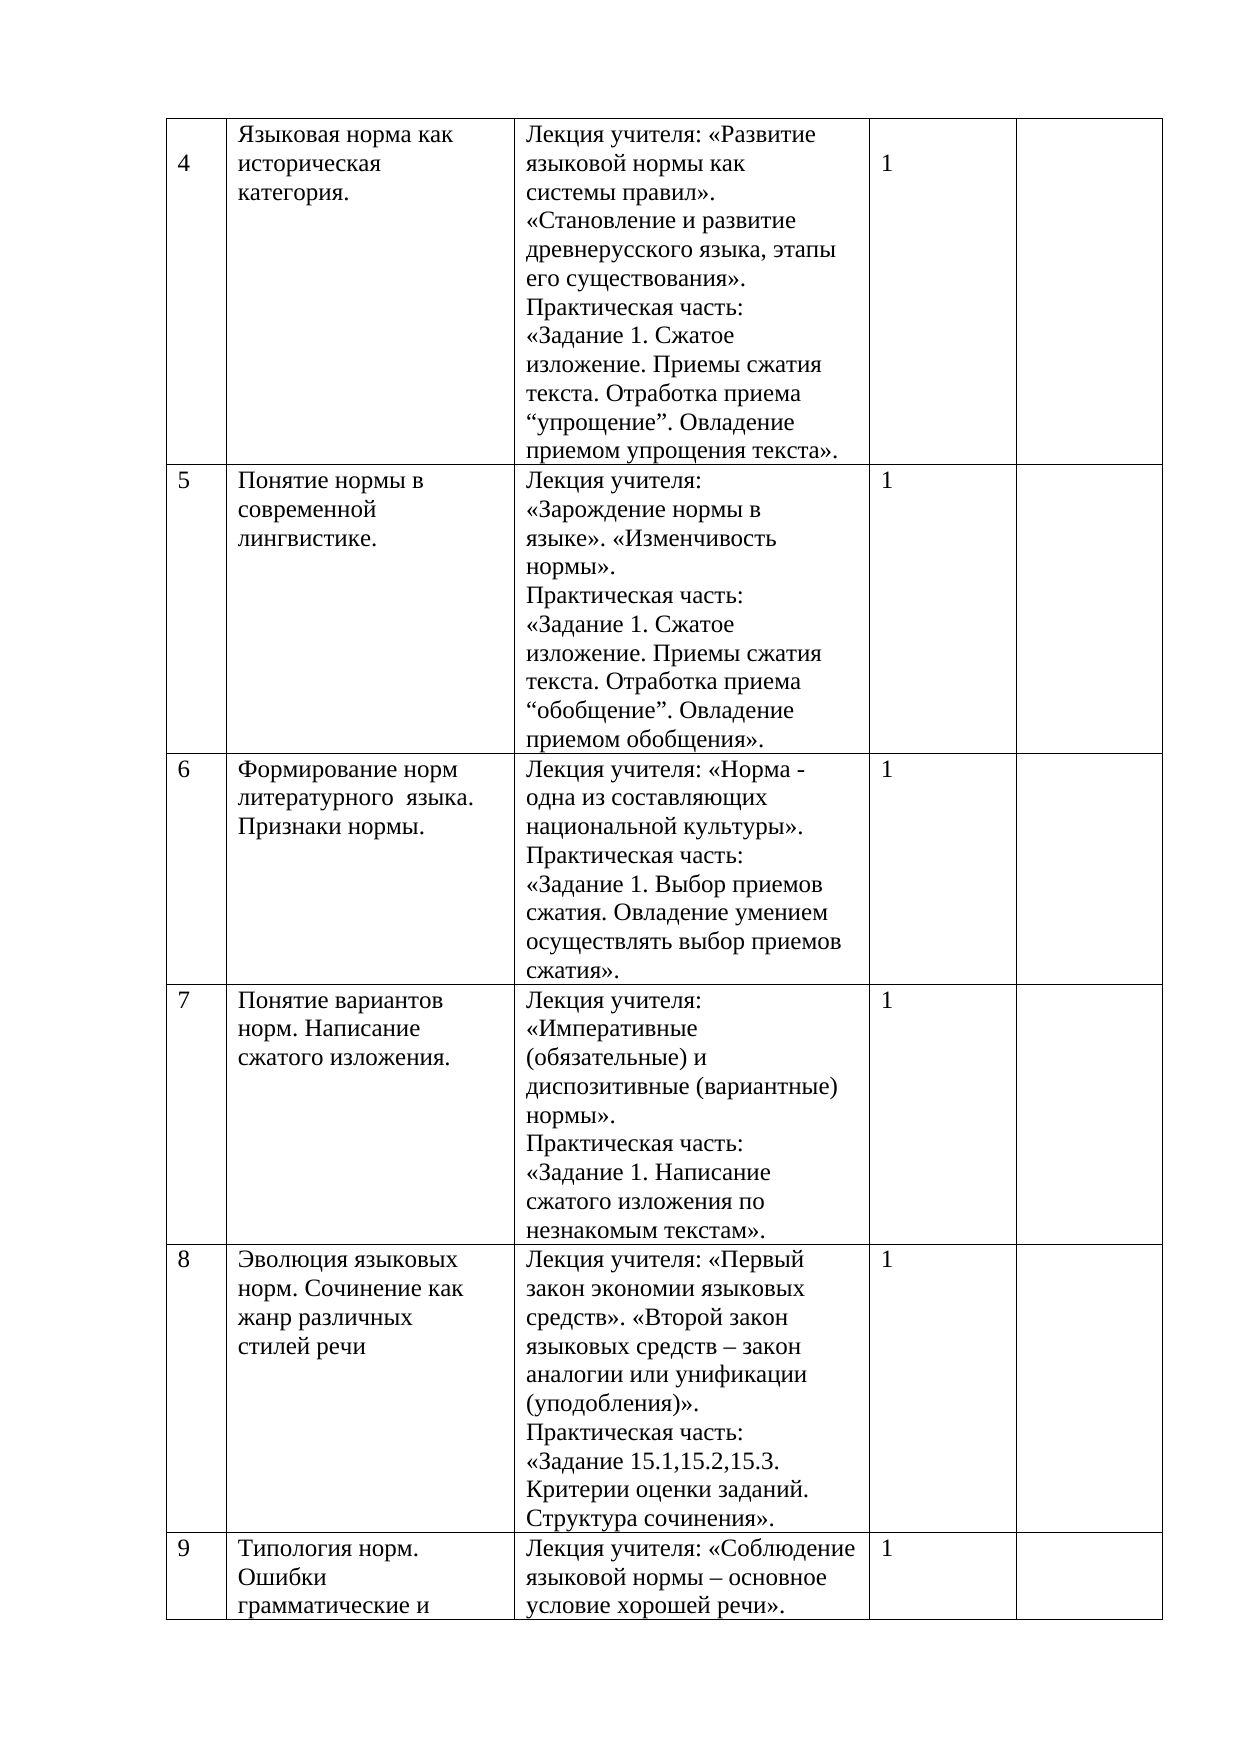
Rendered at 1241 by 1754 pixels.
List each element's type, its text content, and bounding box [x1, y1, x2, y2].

table_cell 3 4 [167, 119, 226, 464]
table_cell 7 [167, 985, 226, 1243]
table_cell Понятие нормы в современной лингвистике. [227, 465, 514, 753]
table_cell 5 [167, 465, 226, 753]
table_cell 1 [870, 1245, 1016, 1532]
table_cell Понятие вариантов норм. Написание сжатого изложения. [227, 985, 514, 1243]
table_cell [515, 1533, 869, 1619]
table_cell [515, 119, 869, 464]
table_cell [1017, 465, 1162, 753]
table_cell Лекция учителя: «Норма - одна из составляющих национальной культуры». Практическая часть: «Задание 1. Выбор приемов сжатия. Овладение умением осуществлять выбор приемов сжатия». [515, 754, 869, 984]
table_cell 9 [167, 1533, 226, 1619]
table_cell [1017, 754, 1162, 984]
table_cell 6 [167, 754, 226, 984]
table_cell 1 [870, 985, 1016, 1243]
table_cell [227, 1533, 514, 1619]
table_cell [1017, 1533, 1162, 1619]
table_cell 1 [870, 1533, 1016, 1619]
table_cell Лекция учителя: «Первый закон экономии языковых средств». «Второй закон языковых средств – закон аналогии или унификации (уподобления)». Практическая часть: «Задание 15.1,15.2,15.3. Критерии оценки заданий. Структура сочинения». [515, 1245, 869, 1532]
table_cell 1 [870, 754, 1016, 984]
table_cell [1017, 119, 1162, 464]
table_cell 1 [870, 465, 1016, 753]
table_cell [227, 119, 514, 464]
table_cell Лекция учителя: «Императивные (обязательные) и диспозитивные (вариантные) нормы». Практическая часть: «Задание 1. Написание сжатого изложения по незнакомым текстам». [515, 985, 869, 1243]
table_cell 8 [167, 1245, 226, 1532]
table_cell Эволюция языковых норм. Сочинение как жанр различных стилей речи [227, 1245, 514, 1532]
table_cell Формирование норм литературного языка. Признаки нормы. [227, 754, 514, 984]
table_cell [1017, 985, 1162, 1243]
table_cell Лекция учителя: «Зарождение нормы в языке». «Изменчивость нормы». Практическая часть: «Задание 1. Сжатое изложение. Приемы сжатия текста. Отработка приема “обобщение”. Овладение приемом обобщения». [515, 465, 869, 753]
table_cell 1 1 [870, 119, 1016, 464]
table_cell [1017, 1245, 1162, 1532]
